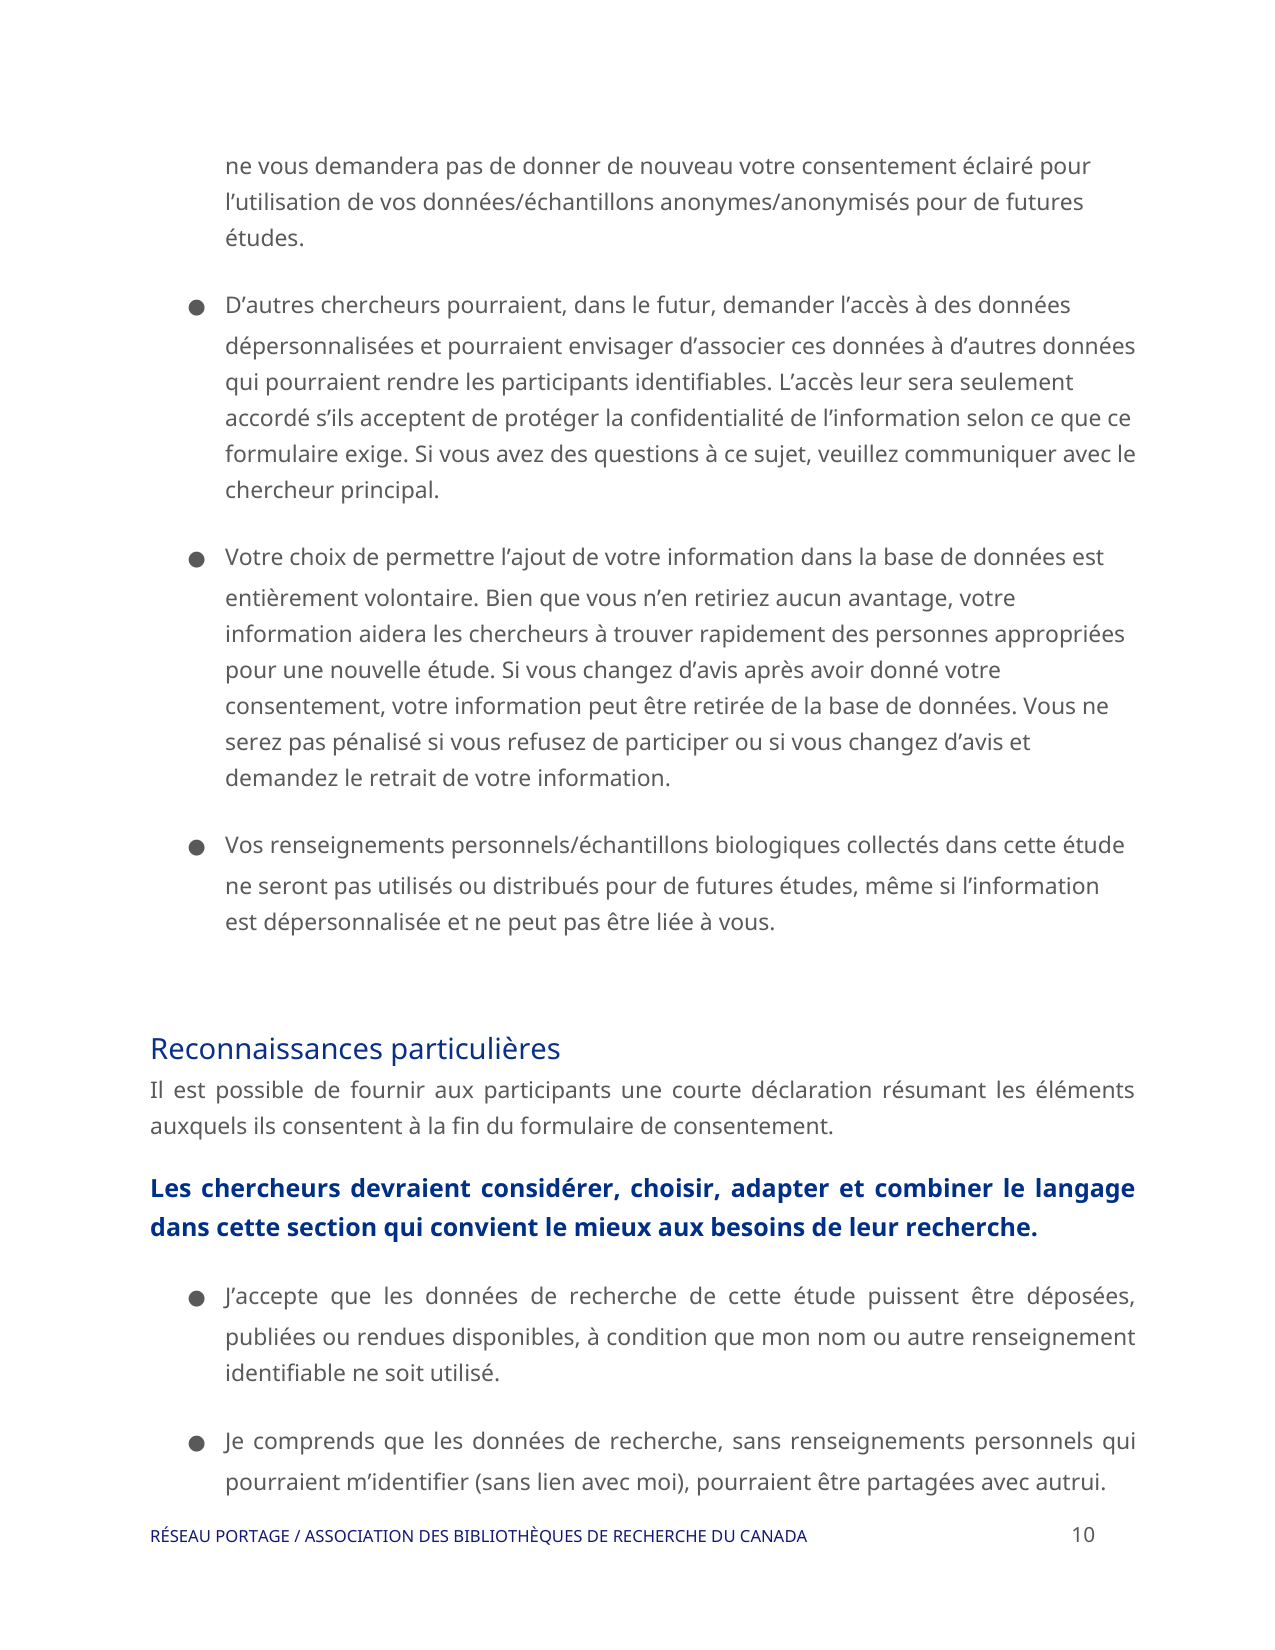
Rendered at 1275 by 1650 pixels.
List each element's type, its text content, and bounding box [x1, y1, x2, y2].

text Les chercheurs devraient considérer, choisir, adapter et combiner le langage dans cette section qui convient le mieux aux besoins de leur recherche. [150, 1171, 1137, 1244]
list D’autres chercheurs pourraient, dans le futur, demander l’accès à des données dépersonnalisées et pourraient envisager d’associer ces données à d’autres données qui pourraient rendre les participants identifiables. L’accès leur sera seulement accordé s’ils acceptent de protéger la confidentialité de l’information selon ce que ce formulaire exige. Si vous avez des questions à ce sujet, veuillez communiquer avec le chercheur principal. [187, 283, 1137, 505]
text Reconnaissances particulières [150, 1028, 1137, 1068]
list Je comprends que les données de recherche, sans renseignements personnels qui pourraient m’identifier (sans lien avec moi), pourraient être partagées avec autrui. [187, 1418, 1137, 1497]
list Vos renseignements personnels/échantillons biologiques collectés dans cette étude ne seront pas utilisés ou distribués pour de futures études, même si l’information est dépersonnalisée et ne peut pas être liée à vous. [187, 823, 1137, 937]
list Votre choix de permettre l’ajout de votre information dans la base de données est entièrement volontaire. Bien que vous n’en retiriez aucun avantage, votre information aidera les chercheurs à trouver rapidement des personnes appropriées pour une nouvelle étude. Si vous changez d’avis après avoir donné votre consentement, votre information peut être retirée de la base de données. Vous ne serez pas pénalisé si vous refusez de participer ou si vous changez d’avis et demandez le retrait de votre information. [187, 535, 1137, 793]
list J’accepte que les données de recherche de cette étude puissent être déposées, publiées ou rendues disponibles, à condition que mon nom ou autre renseignement identifiable ne soit utilisé. [187, 1274, 1137, 1388]
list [187, 150, 1137, 253]
text Il est possible de fournir aux participants une courte déclaration résumant les éléments auxquels ils consentent à la fin du formulaire de consentement. [150, 1074, 1137, 1141]
